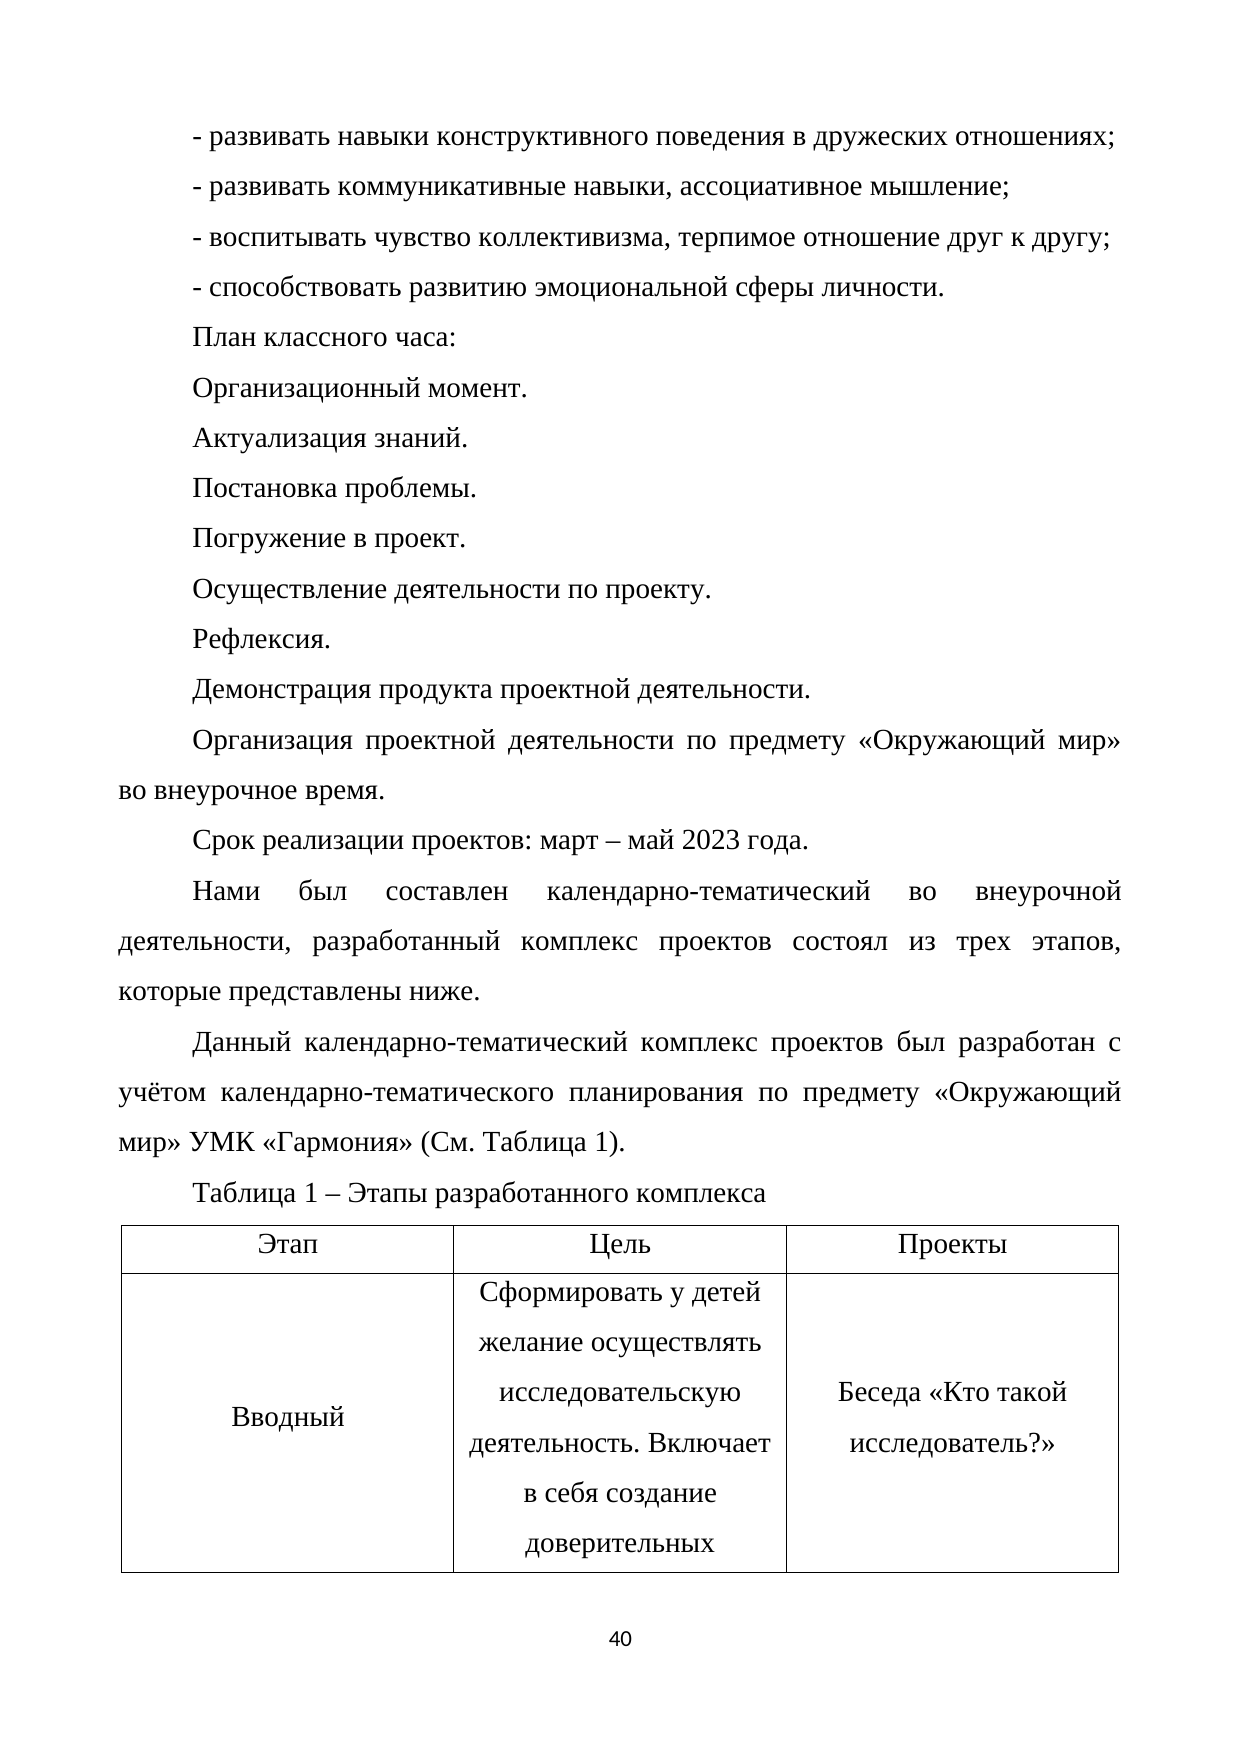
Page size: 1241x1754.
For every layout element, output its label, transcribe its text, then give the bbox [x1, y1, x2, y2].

table_cell Сформировать у детей желание осуществлять исследовательскую деятельность. Включает в себя создание доверительных [454, 1274, 786, 1572]
list Демонстрация продукта проектной деятельности. [118, 672, 1122, 705]
text Нами был составлен календарно-тематический во внеурочной деятельности, разработанный комплекс проектов состоял из трех этапов, которые представлены ниже. [118, 873, 1122, 1007]
list Рефлексия. [118, 621, 1122, 655]
text Таблица 1 – Этапы разработанного комплекса [118, 1175, 1122, 1208]
table_header Цель [454, 1226, 786, 1273]
list Осуществление деятельности по проекту. [118, 571, 1122, 604]
list Организация проектной деятельности по предмету «Окружающий мир» во внеурочное время. [118, 722, 1122, 806]
list Погружение в проект. [118, 521, 1122, 554]
text Данный календарно-тематический комплекс проектов был разработан с учётом календарно-тематического планирования по предмету «Окружающий мир» УМК «Гармония» (См. Таблица 1). [118, 1024, 1122, 1158]
list - развивать навыки конструктивного поведения в дружеских отношениях; [118, 118, 1122, 152]
list Актуализация знаний. [118, 420, 1122, 453]
list План классного часа: [118, 319, 1122, 353]
list - развивать коммуникативные навыки, ассоциативное мышление; [118, 168, 1122, 202]
list - воспитывать чувство коллективизма, терпимое отношение друг к другу; [118, 219, 1122, 252]
table_cell Беседа «Кто такой исследователь?» [787, 1274, 1118, 1572]
list - способствовать развитию эмоциональной сферы личности. [118, 269, 1122, 303]
list Постановка проблемы. [118, 470, 1122, 504]
list Организационный момент. [118, 370, 1122, 403]
table_cell Вводный [122, 1274, 453, 1572]
text Срок реализации проектов: март – май 2023 года. [118, 822, 1122, 856]
table_header Проекты [787, 1226, 1118, 1273]
table_header Этап [122, 1226, 453, 1273]
